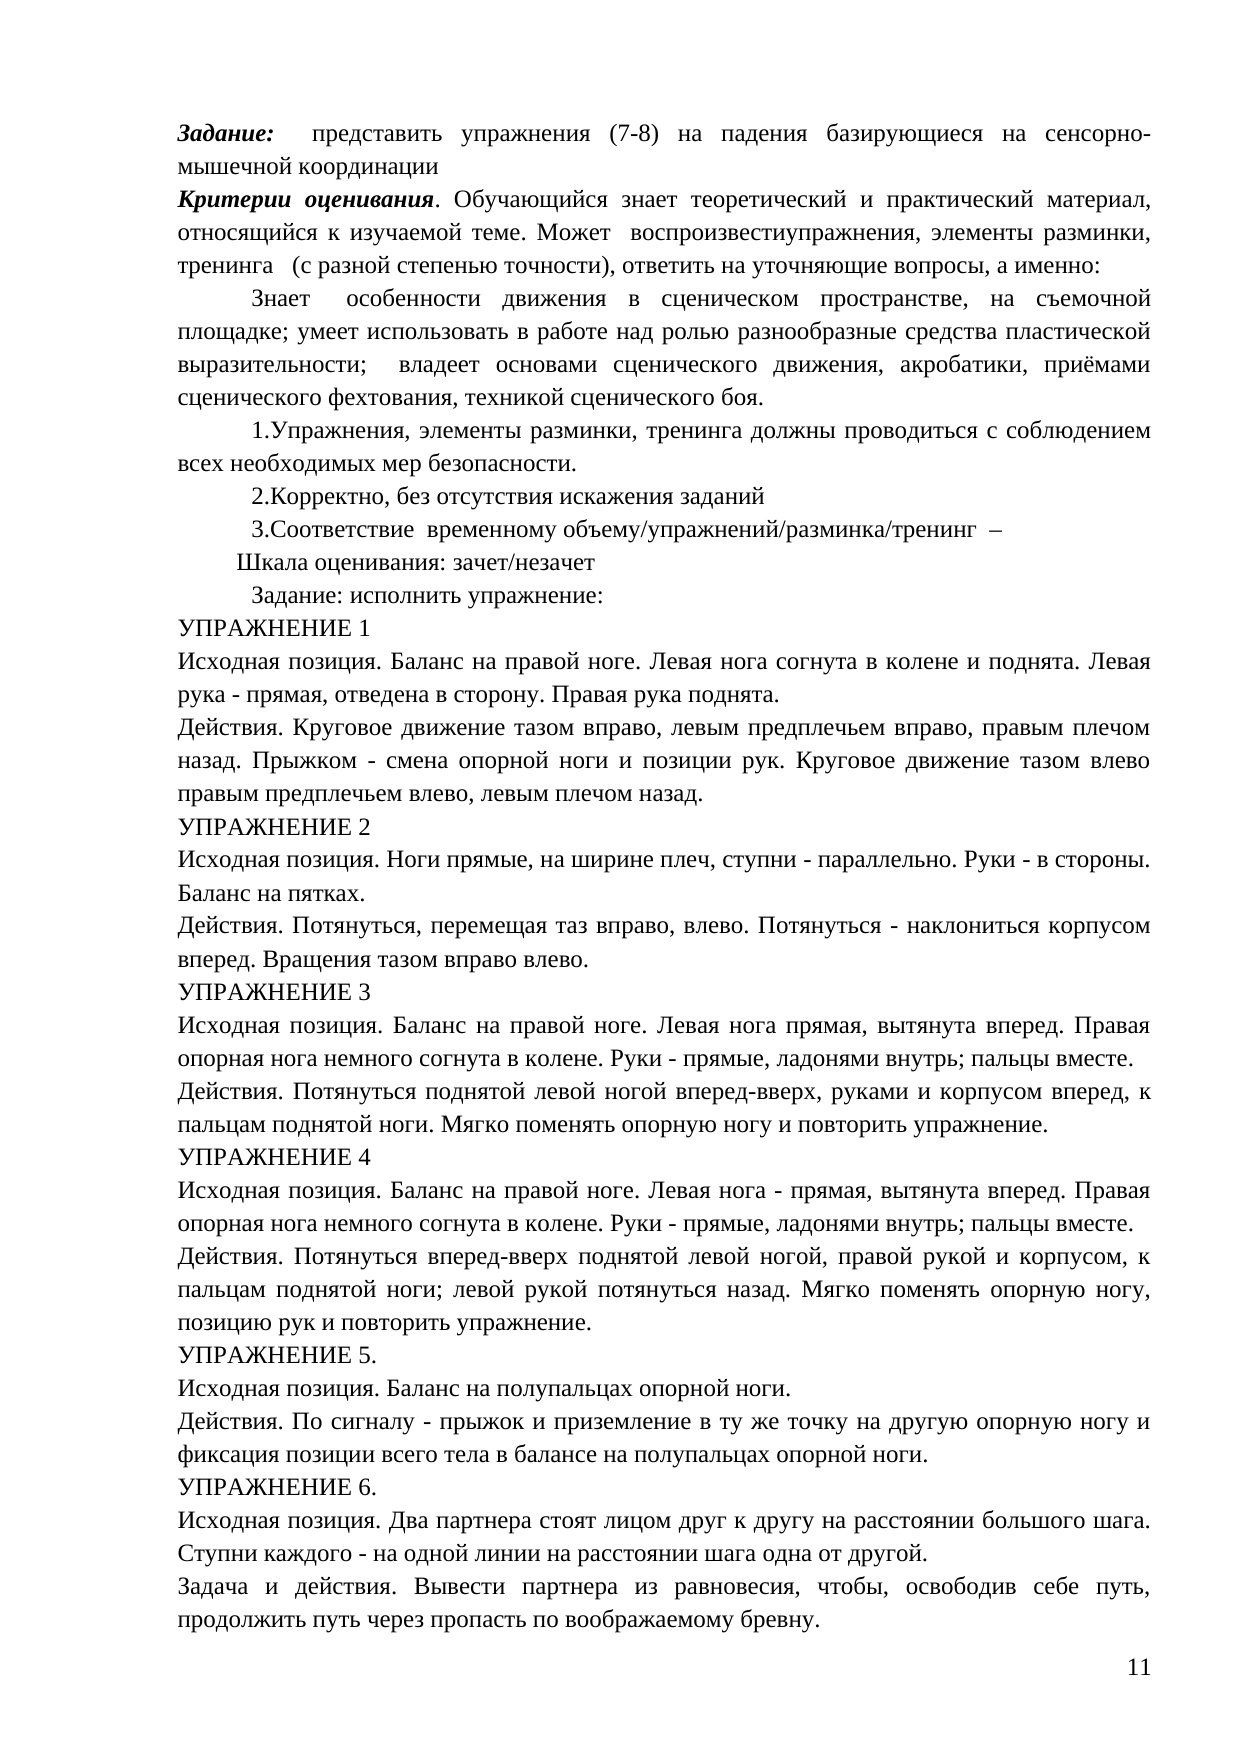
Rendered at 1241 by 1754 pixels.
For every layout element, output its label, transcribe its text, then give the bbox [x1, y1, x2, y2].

text Задание: исполнить упражнение: [177, 580, 1152, 609]
text Действия. Потянуться вперед-вверх поднятой левой ногой, правой рукой и корпусом, к пальцам поднятой ноги; левой рукой потянуться назад. Мягко поменять опорную ногу, позицию рук и повторить упражнение. [177, 1241, 1152, 1336]
text 3.Соответствие временному объему/упражнений/разминка/тренинг – [177, 514, 1152, 543]
text Исходная позиция. Баланс на правой ноге. Левая нога - прямая, вытянута вперед. Правая опорная нога немного согнута в колене. Руки - прямые, ладонями внутрь; пальцы вместе. [177, 1175, 1152, 1237]
text Исходная позиция. Баланс на правой ноге. Левая нога согнута в колене и поднята. Левая рука - прямая, отведена в сторону. Правая рука поднята. [177, 646, 1152, 708]
text Исходная позиция. Баланс на полупальцах опорной ноги. [177, 1373, 1152, 1402]
text Действия. Потянуться, перемещая таз вправо, влево. Потянуться - наклониться корпусом вперед. Вращения тазом вправо влево. [177, 911, 1152, 972]
text УПРАЖНЕНИЕ 3 [177, 977, 1152, 1005]
text Критерии оценивания. Обучающийся знает теоретический и практический материал, относящийся к изучаемой теме. Может воспроизвестиупражнения, элементы разминки, тренинга (с разной степенью точности), ответить на уточняющие вопросы, а именно: [177, 184, 1152, 279]
text 1.Упражнения, элементы разминки, тренинга должны проводиться с соблюдением всех необходимых мер безопасности. [177, 415, 1152, 477]
text УПРАЖНЕНИЕ 5. [177, 1340, 1152, 1369]
text Действия. Потянуться поднятой левой ногой вперед-вверх, руками и корпусом вперед, к пальцам поднятой ноги. Мягко поменять опорную ногу и повторить упражнение. [177, 1076, 1152, 1137]
text Исходная позиция. Два партнера стоят лицом друг к другу на расстоянии большого шага. Ступни каждого - на одной линии на расстоянии шага одна от другой. [177, 1505, 1152, 1567]
text Задача и действия. Вывести партнера из равновесия, чтобы, освободив себе путь, продолжить путь через пропасть по воображаемому бревну. [177, 1571, 1152, 1633]
text УПРАЖНЕНИЕ 4 [177, 1142, 1152, 1171]
text УПРАЖНЕНИЕ 1 [177, 613, 1152, 642]
text 2.Корректно, без отсутствия искажения заданий [177, 481, 1152, 510]
text Исходная позиция. Ноги прямые, на ширине плеч, ступни - параллельно. Руки - в стороны. Баланс на пятках. [177, 844, 1152, 906]
text Задание: представить упражнения (7-8) на падения базирующиеся на сенсорно-мышечной координации [177, 118, 1152, 180]
text УПРАЖНЕНИЕ 6. [177, 1472, 1152, 1501]
text Исходная позиция. Баланс на правой ноге. Левая нога прямая, вытянута вперед. Правая опорная нога немного согнута в колене. Руки - прямые, ладонями внутрь; пальцы вместе. [177, 1010, 1152, 1071]
text Действия. Круговое движение тазом вправо, левым предплечьем вправо, правым плечом назад. Прыжком - смена опорной ноги и позиции рук. Круговое движение тазом влево правым предплечьем влево, левым плечом назад. [177, 712, 1152, 807]
text Действия. По сигналу - прыжок и приземление в ту же точку на другую опорную ногу и фиксация позиции всего тела в балансе на полупальцах опорной ноги. [177, 1406, 1152, 1468]
text УПРАЖНЕНИЕ 2 [177, 812, 1152, 840]
text Шкала оценивания: зачет/незачет [177, 547, 1152, 576]
